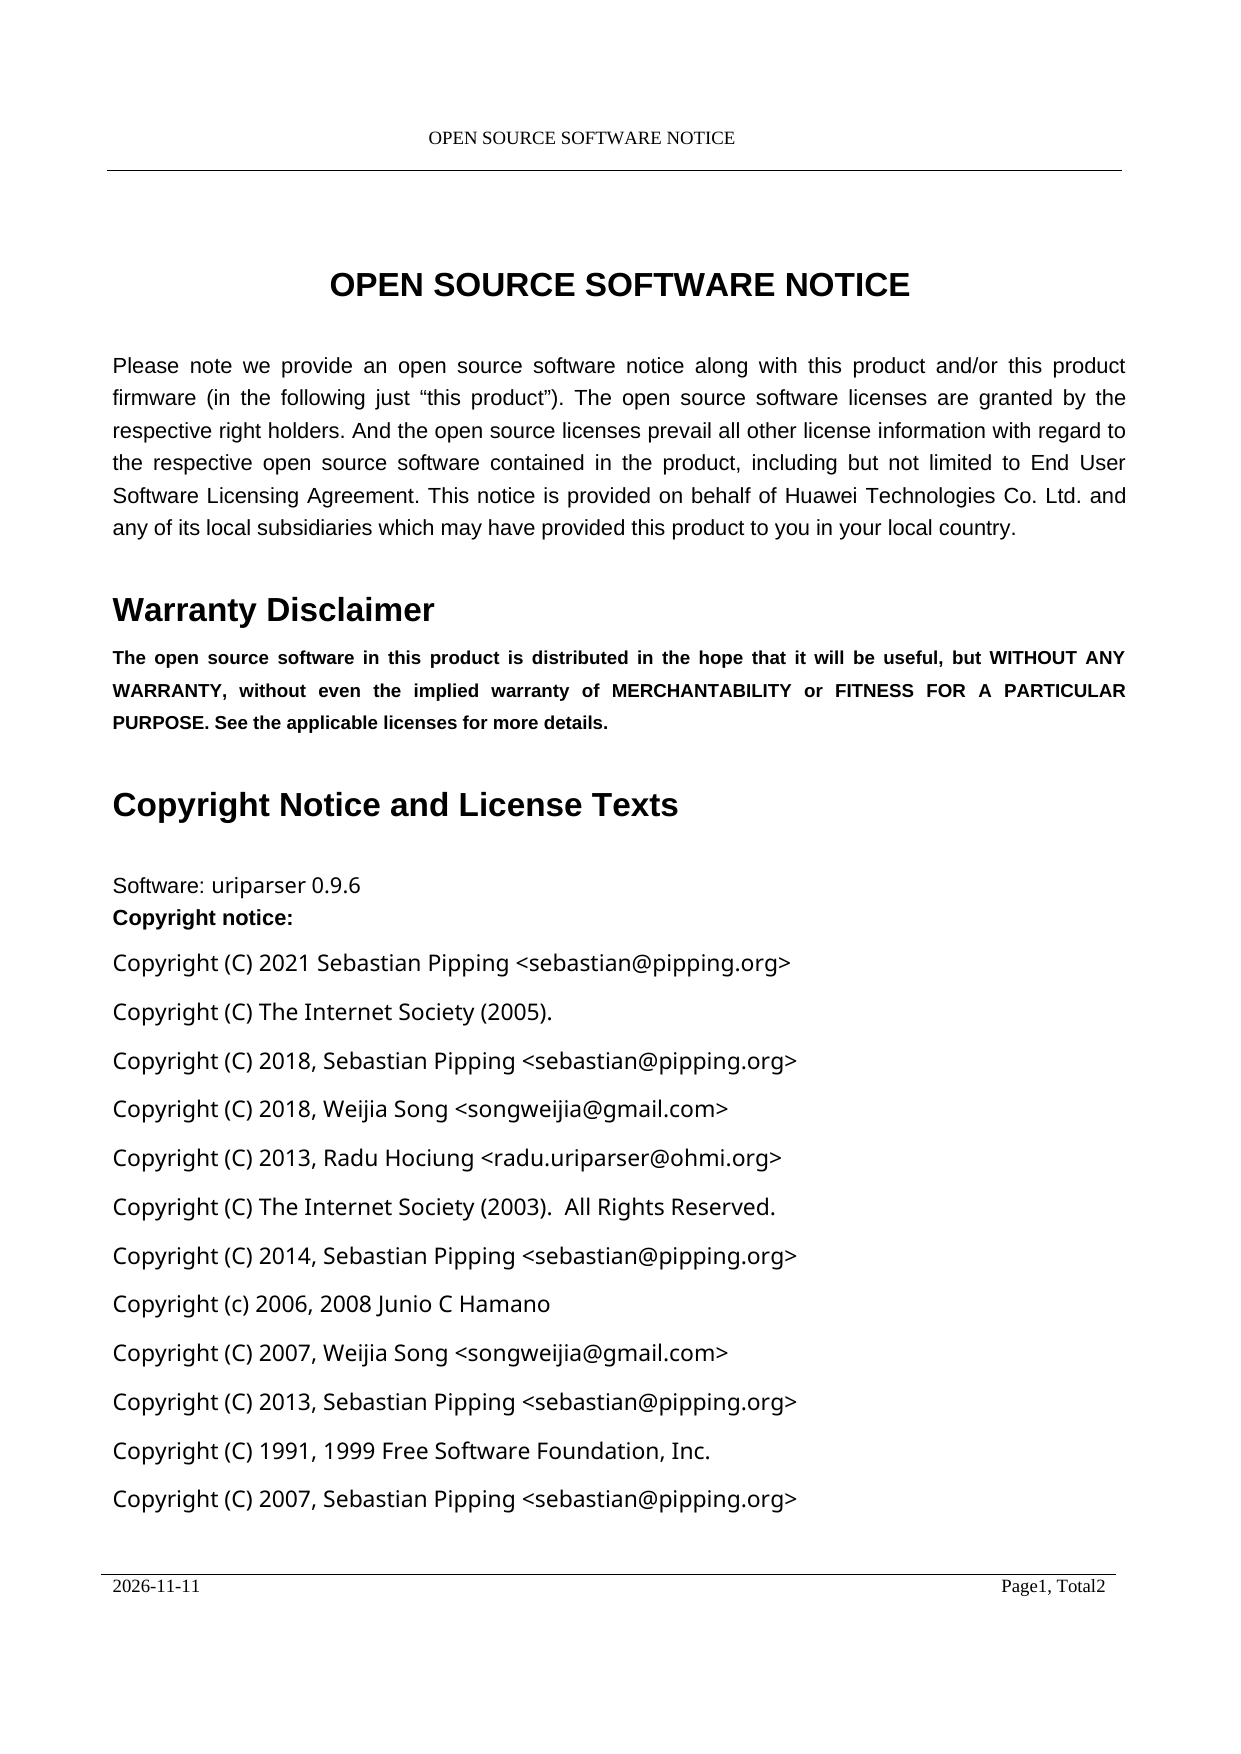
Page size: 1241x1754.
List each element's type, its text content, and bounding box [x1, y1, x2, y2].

text Please note we provide an open source software notice along with this product and/or this product firmware (in the following just “this product”). The open source software licenses are granted by the respective right holders. And the open source licenses prevail all other license information with regard to the respective open source software contained in the product, including but not limited to End User Software Licensing Agreement. This notice is provided on behalf of Huawei Technologies Co. Ltd. and any of its local subsidiaries which may have provided this product to you in your local country. [112, 349, 1128, 544]
text Copyright notice: [112, 901, 1128, 934]
text Warranty Disclaimer [112, 576, 1128, 641]
text Software: uriparser 0.9.6 [112, 869, 1128, 901]
text The open source software in this product is distributed in the hope that it will be useful, but WITHOUT ANY WARRANTY, without even the implied warranty of MERCHANTABILITY or FITNESS FOR A PARTICULAR PURPOSE. See the applicable licenses for more details. [112, 641, 1128, 739]
text Copyright Notice and License Texts [112, 771, 1128, 836]
text OPEN SOURCE SOFTWARE NOTICE [112, 251, 1128, 316]
text Copyright (C) 2021 Sebastian Pipping <sebastian@pipping.org> Copyright (C) The Internet Society (2005). Copyright (C) 2018, Sebastian Pipping <sebastian@pipping.org> Copyright (C) 2018, Weijia Song <songweijia@gmail.com> Copyright (C) 2013, Radu Hociung <radu.uriparser@ohmi.org> Copyright (C) The Internet Society (2003). All Rights Reserved. Copyright (C) 2014, Sebastian Pipping <sebastian@pipping.org> Copyright (c) 2006, 2008 Junio C Hamano Copyright (C) 2007, Weijia Song <songweijia@gmail.com> Copyright (C) 2013, Sebastian Pipping <sebastian@pipping.org> Copyright (C) 1991, 1999 Free Software Foundation, Inc. Copyright (C) 2007, Sebastian Pipping <sebastian@pipping.org> [112, 947, 1128, 1564]
